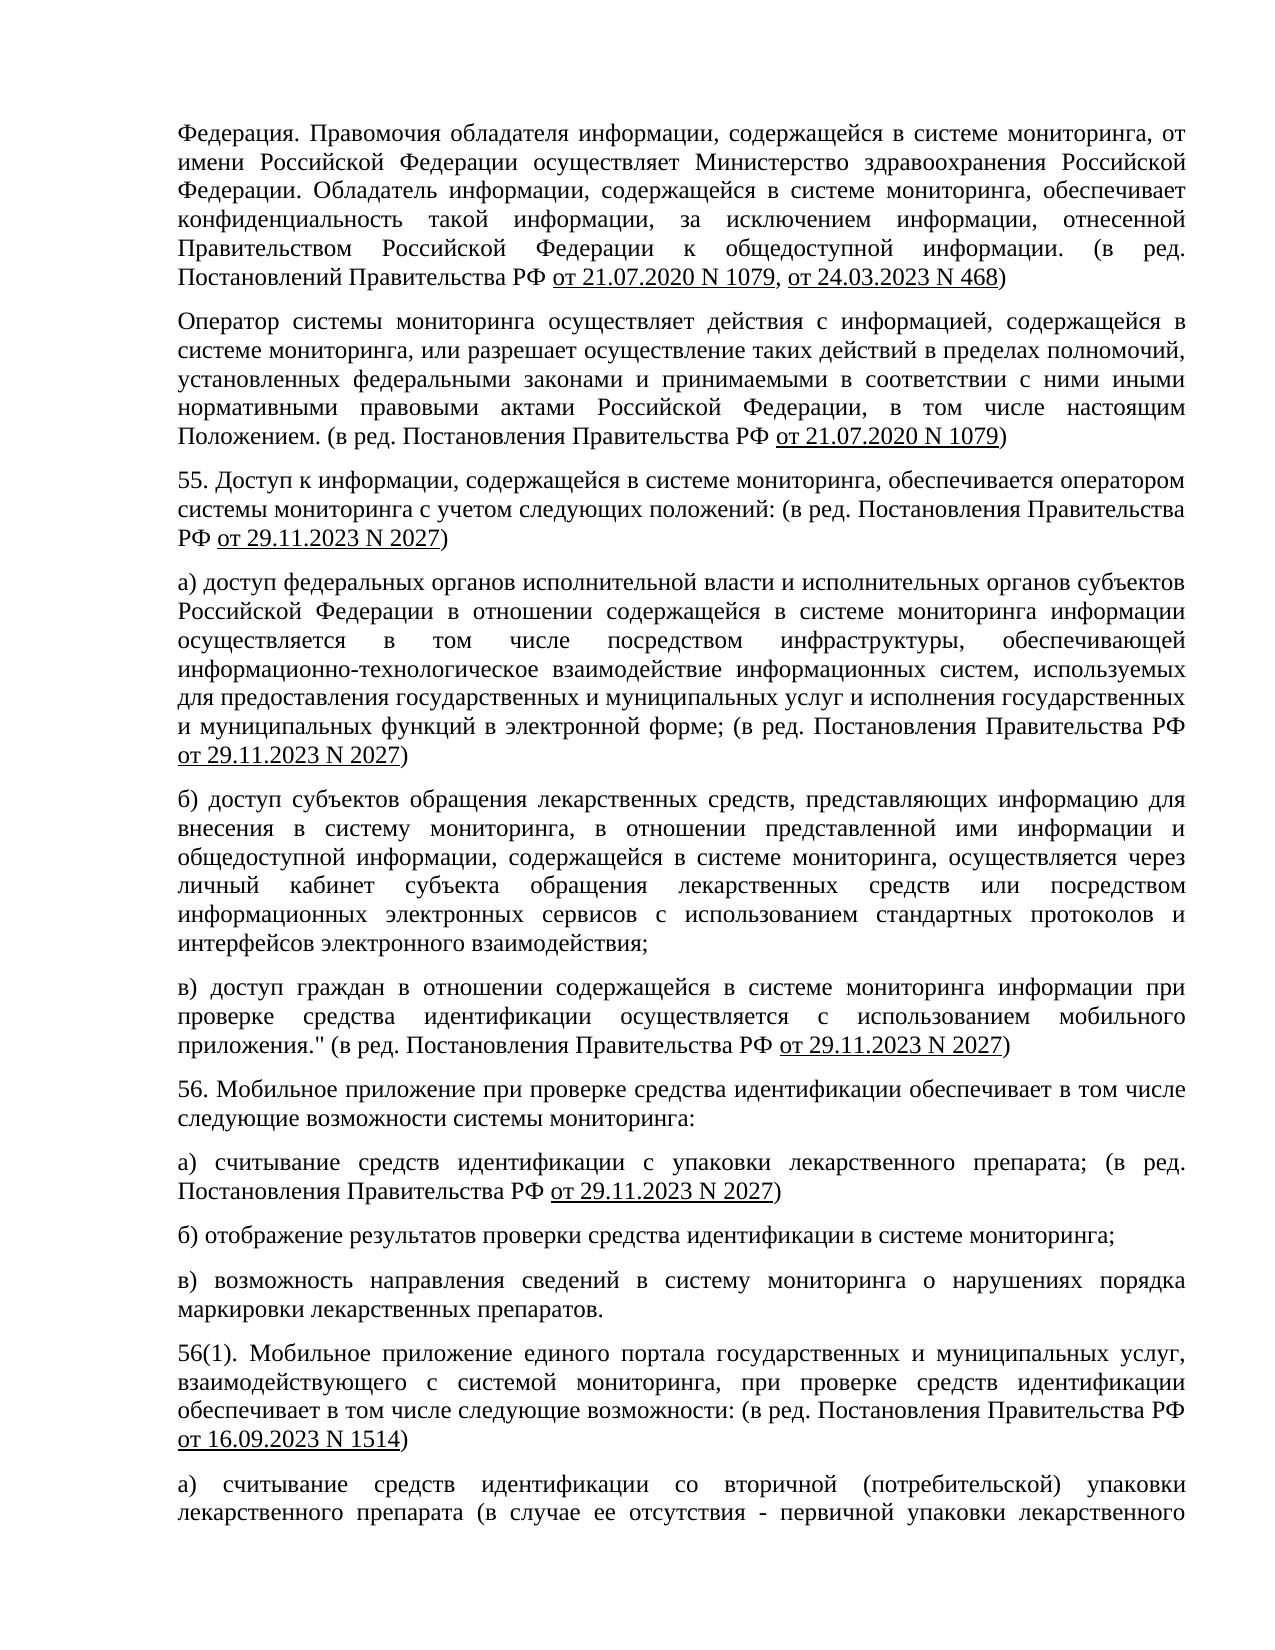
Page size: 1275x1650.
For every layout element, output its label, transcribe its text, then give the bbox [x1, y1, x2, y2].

text в) возможность направления сведений в систему мониторинга о нарушениях порядка маркировки лекарственных препаратов. [177, 1265, 1186, 1322]
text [177, 1469, 1186, 1526]
text а) доступ федеральных органов исполнительной власти и исполнительных органов субъектов Российской Федерации в отношении содержащейся в системе мониторинга информации осуществляется в том числе посредством инфраструктуры, обеспечивающей информационно-технологическое взаимодействие информационных систем, используемых для предоставления государственных и муниципальных услуг и исполнения государственных и муниципальных функций в электронной форме; (в ред. Постановления Правительства РФ от 29.11.2023 N 2027) [177, 567, 1186, 769]
text б) доступ субъектов обращения лекарственных средств, представляющих информацию для внесения в систему мониторинга, в отношении представленной ими информации и общедоступной информации, содержащейся в системе мониторинга, осуществляется через личный кабинет субъекта обращения лекарственных средств или посредством информационных электронных сервисов с использованием стандартных протоколов и интерфейсов электронного взаимодействия; [177, 784, 1186, 957]
text Оператор системы мониторинга осуществляет действия с информацией, содержащейся в системе мониторинга, или разрешает осуществление таких действий в пределах полномочий, установленных федеральными законами и принимаемыми в соответствии с ними иными нормативными правовыми актами Российской Федерации, в том числе настоящим Положением. (в ред. Постановления Правительства РФ от 21.07.2020 N 1079) [177, 306, 1186, 450]
text 55. Доступ к информации, содержащейся в системе мониторинга, обеспечивается оператором системы мониторинга с учетом следующих положений: (в ред. Постановления Правительства РФ от 29.11.2023 N 2027) [177, 466, 1186, 552]
text в) доступ граждан в отношении содержащейся в системе мониторинга информации при проверке средства идентификации осуществляется с использованием мобильного приложения." (в ред. Постановления Правительства РФ от 29.11.2023 N 2027) [177, 972, 1186, 1059]
text 56. Мобильное приложение при проверке средства идентификации обеспечивает в том числе следующие возможности системы мониторинга: [177, 1074, 1186, 1132]
text 56(1). Мобильное приложение единого портала государственных и муниципальных услуг, взаимодействующего с системой мониторинга, при проверке средств идентификации обеспечивает в том числе следующие возможности: (в ред. Постановления Правительства РФ от 16.09.2023 N 1514) [177, 1338, 1186, 1453]
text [177, 118, 1186, 291]
text а) считывание средств идентификации с упаковки лекарственного препарата; (в ред. Постановления Правительства РФ от 29.11.2023 N 2027) [177, 1147, 1186, 1205]
text б) отображение результатов проверки средства идентификации в системе мониторинга; [177, 1221, 1186, 1249]
